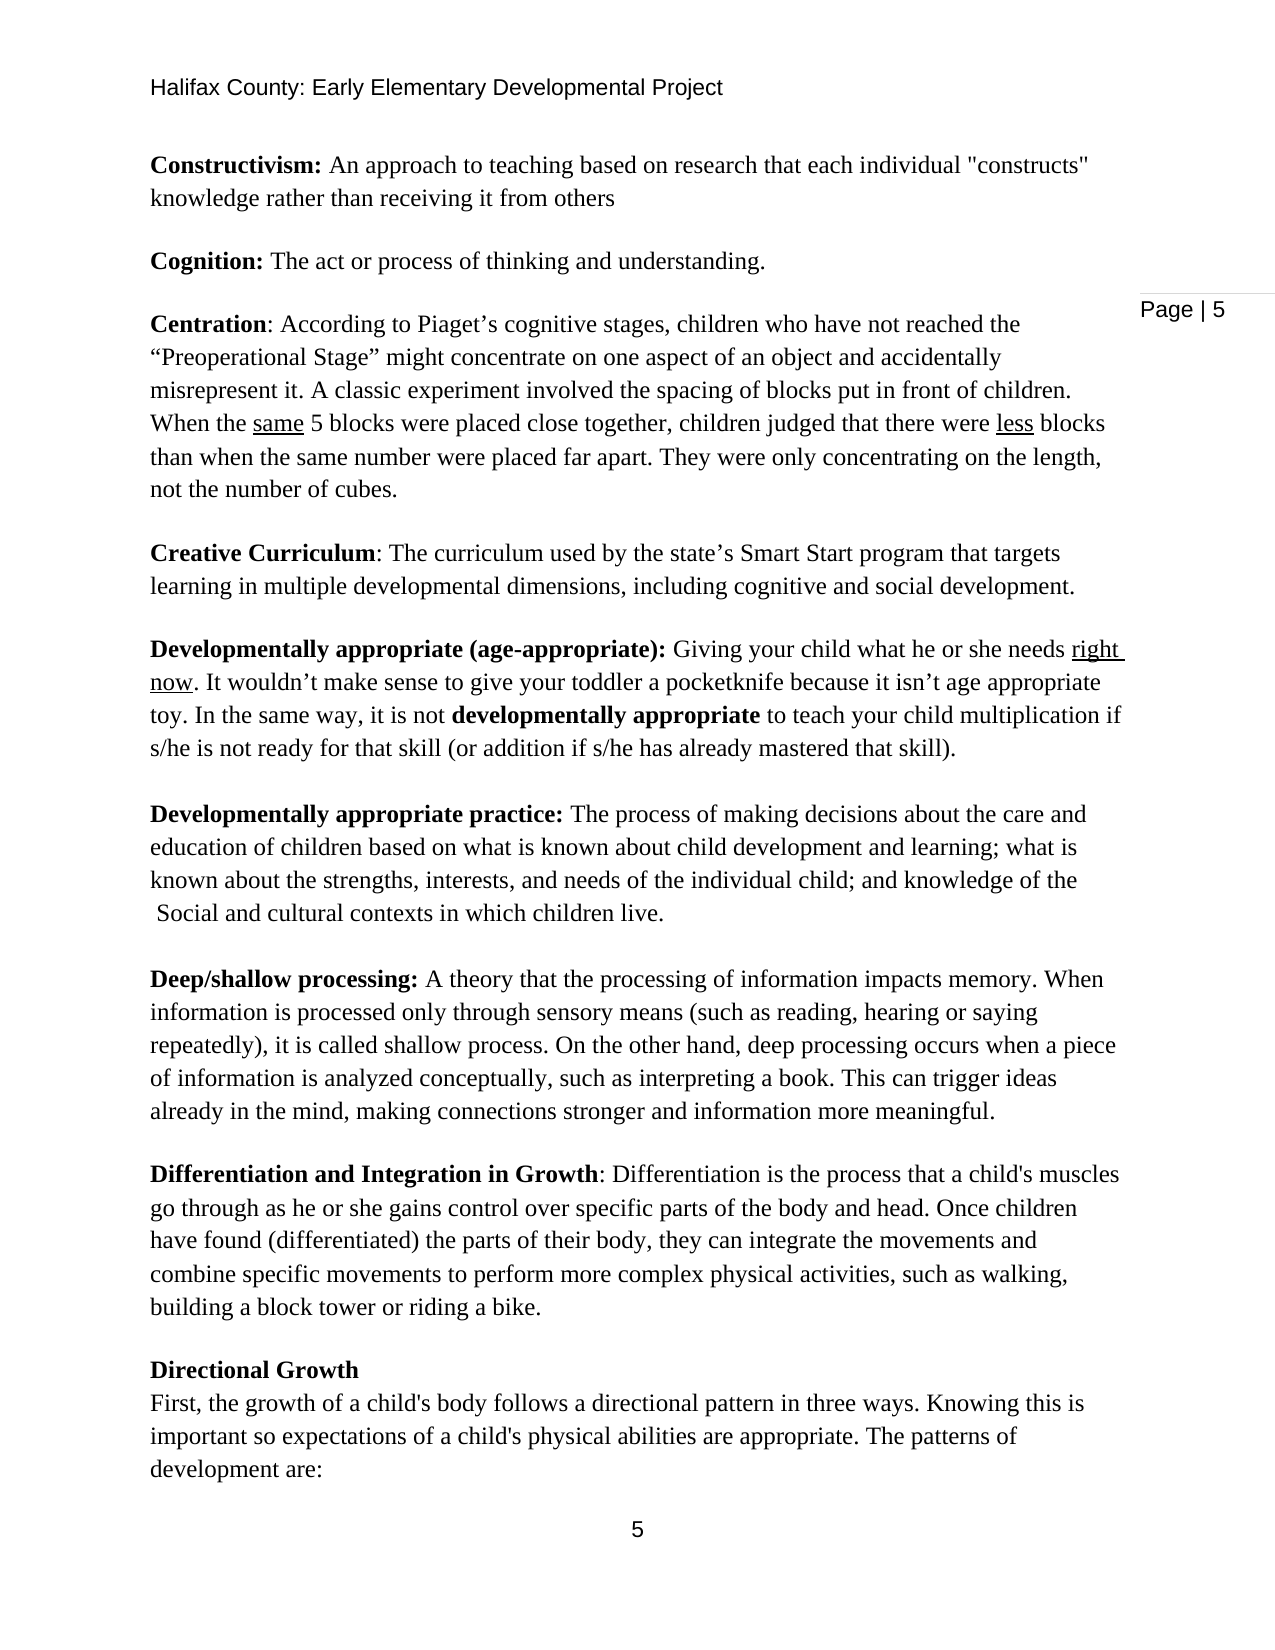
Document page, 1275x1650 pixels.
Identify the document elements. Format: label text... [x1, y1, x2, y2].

text First, the growth of a child's body follows a directional pattern in three ways. Knowing this is important so expectations of a child's physical abilities are appropriate. The patterns of development are: [150, 1388, 1125, 1483]
text Constructivism: An approach to teaching based on research that each individual "constructs" knowledge rather than receiving it from others [150, 150, 1125, 212]
text Creative Curriculum: The curriculum used by the state’s Smart Start program that targets learning in multiple developmental dimensions, including cognitive and social development. [150, 538, 1125, 599]
text Differentiation and Integration in Growth: Differentiation is the process that a child's muscles go through as he or she gains control over specific parts of the body and head. Once children have found (differentiated) the parts of their body, they can integrate the movements and combine specific movements to perform more complex physical activities, such as walking, building a block tower or riding a bike. [150, 1159, 1125, 1320]
text Centration: According to Piaget’s cognitive stages, children who have not reached the “Preoperational Stage” might concentrate on one aspect of an object and accidentally misrepresent it. A classic experiment involved the spacing of blocks put in front of children. When the same 5 blocks were placed close together, children judged that there were less blocks than when the same number were placed far apart. They were only concentrating on the length, not the number of cubes. [150, 309, 1125, 503]
text Directional Growth [150, 1355, 1125, 1384]
text Developmentally appropriate (age-appropriate): Giving your child what he or she needs right now. It wouldn’t make sense to give your toddler a pocketknife because it isn’t age appropriate toy. In the same way, it is not developmentally appropriate to teach your child multiplication if s/he is not ready for that skill (or addition if s/he has already mastered that skill). [150, 634, 1125, 762]
text Cognition: The act or process of thinking and understanding. [150, 246, 1125, 275]
text Social and cultural contexts in which children live. [150, 898, 1125, 927]
text Developmentally appropriate practice: The process of making decisions about the care and education of children based on what is known about child development and learning; what is known about the strengths, interests, and needs of the individual child; and knowledge of the [150, 799, 1125, 894]
text Deep/shallow processing: A theory that the processing of information impacts memory. When information is processed only through sensory means (such as reading, hearing or saying repeatedly), it is called shallow process. On the other hand, deep processing occurs when a piece of information is analyzed conceptually, such as interpreting a book. This can trigger ideas already in the mind, making connections stronger and information more meaningful. [150, 964, 1125, 1125]
